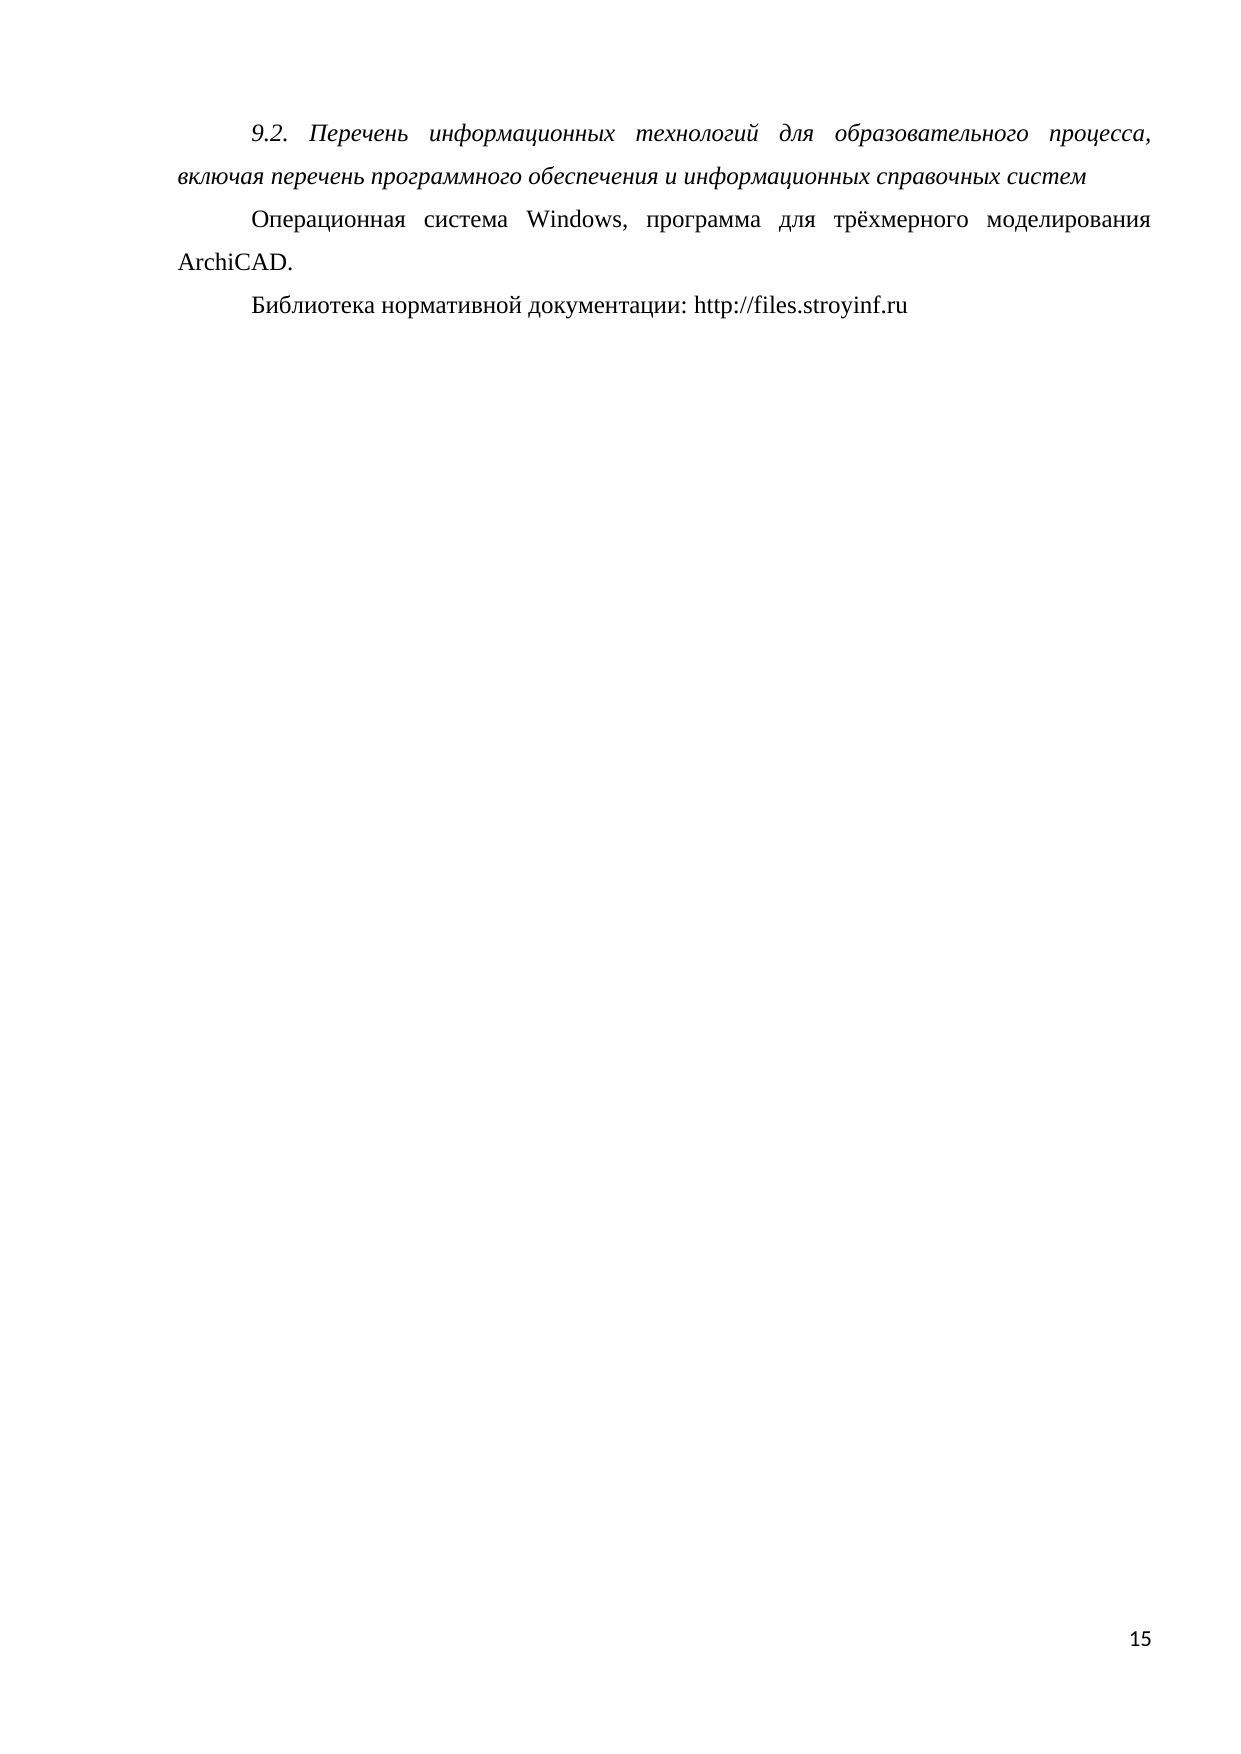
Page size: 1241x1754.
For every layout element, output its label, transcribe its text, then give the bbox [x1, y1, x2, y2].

text 9.2. Перечень информационных технологий для образовательного процесса, включая перечень программного обеспечения и информационных справочных систем [177, 118, 1152, 190]
text Библиотека нормативной документации: http://files.stroyinf.ru [177, 291, 1152, 319]
text Операционная система Windows, программа для трёхмерного моделирования ArchiCAD. [177, 204, 1152, 276]
